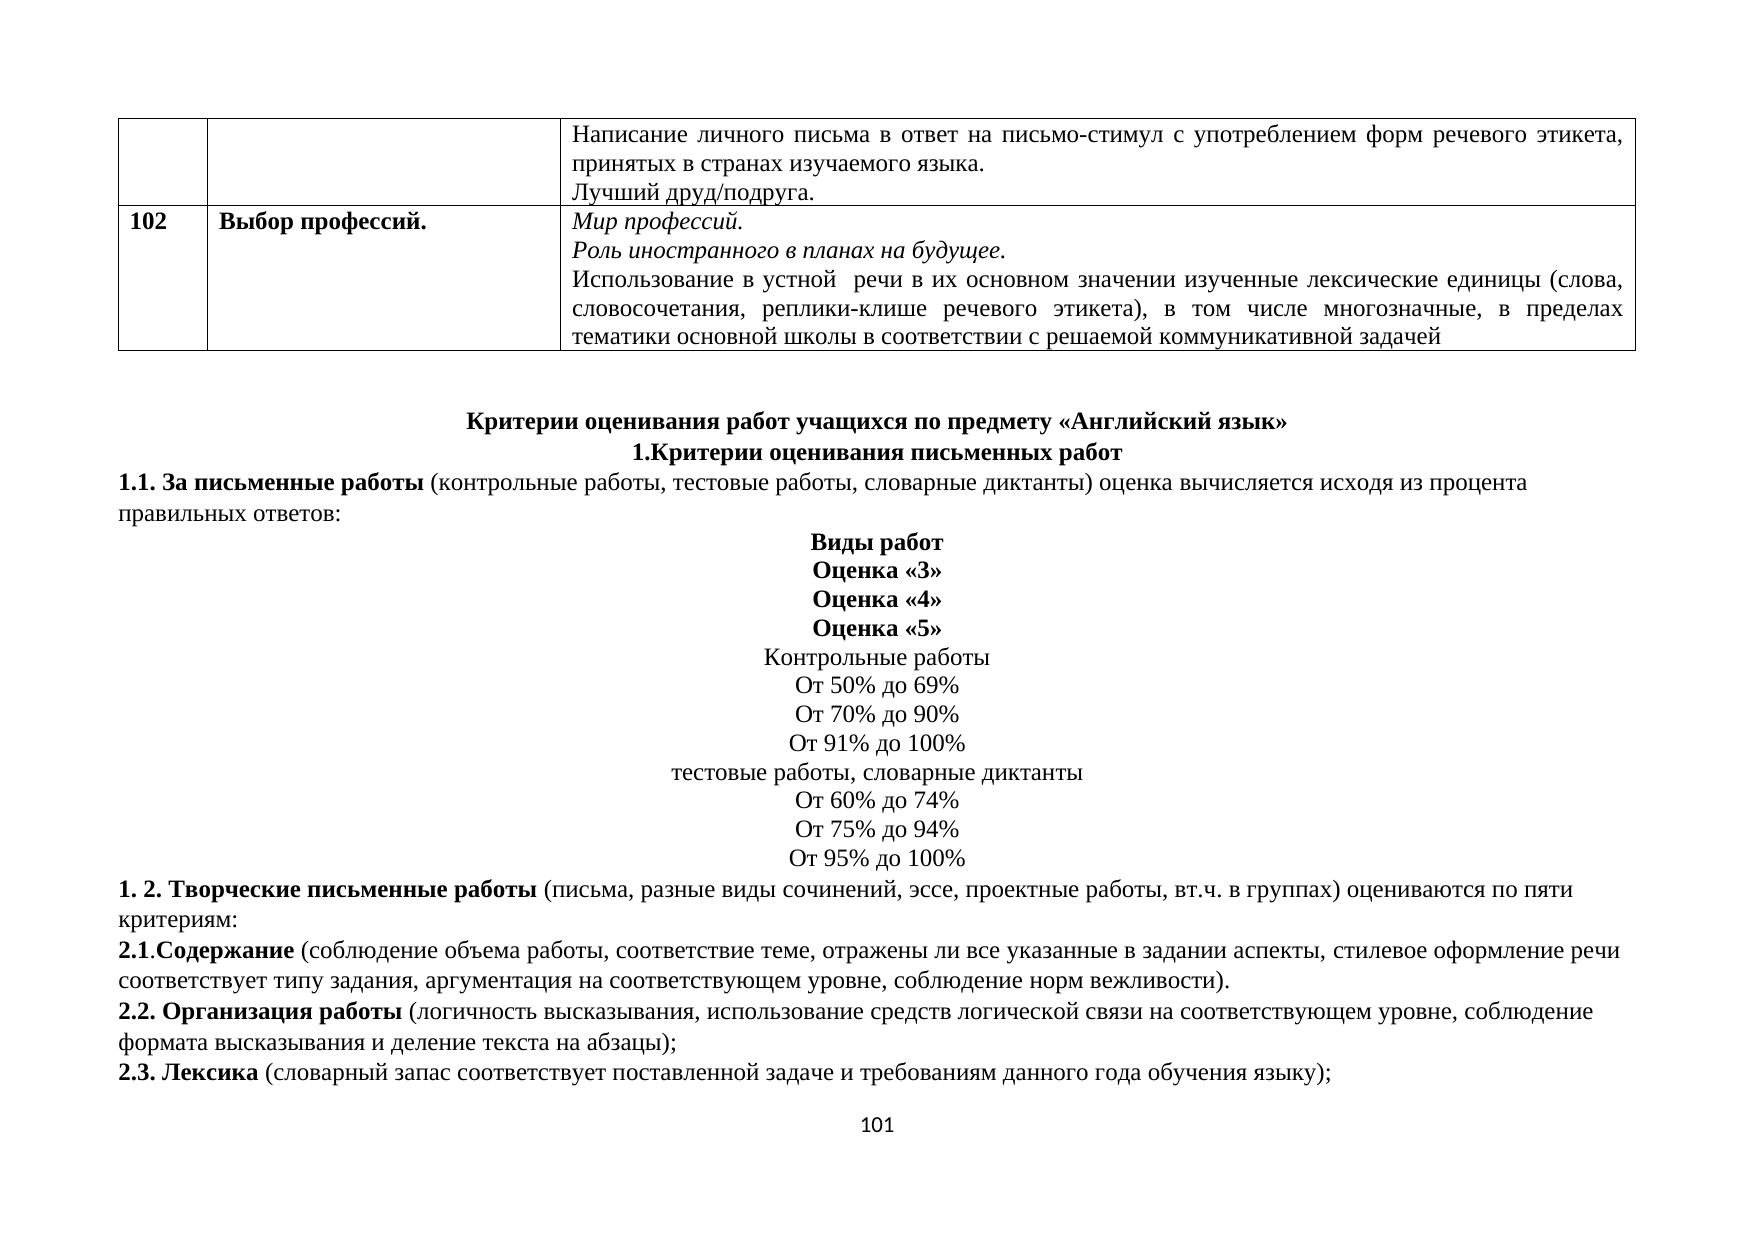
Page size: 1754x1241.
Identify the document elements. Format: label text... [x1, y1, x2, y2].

text Контрольные работы [118, 642, 1636, 671]
text тестовые работы, словарные диктанты [118, 757, 1636, 786]
text Оценка «5» [118, 613, 1636, 642]
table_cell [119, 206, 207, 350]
text 1.1. За письменные работы (контрольные работы, тестовые работы, словарные диктанты) оценка вычисляется исходя из процента правильных ответов: [118, 466, 1636, 527]
text От 50% до 69% [118, 671, 1636, 699]
text От 91% до 100% [118, 728, 1636, 757]
text 2.2. Организация работы (логичность высказывания, использование средств логической связи на соответствующем уровне, соблюдение формата высказывания и деление текста на абзацы); [118, 994, 1636, 1056]
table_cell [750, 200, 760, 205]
text 2.1.Содержание (соблюдение объема работы, соответствие теме, отражены ли все указанные в задании аспекты, стилевое оформление речи соответствует типу задания, аргументация на соответствующем уровне, соблюдение норм вежливости). [118, 933, 1636, 994]
text Критерии оценивания работ учащихся по предмету «Английский язык» [118, 404, 1636, 435]
text От 95% до 100% [118, 843, 1636, 872]
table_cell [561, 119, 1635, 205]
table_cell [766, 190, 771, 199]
text Виды работ [118, 527, 1636, 556]
text Оценка «4» [118, 584, 1636, 613]
text 1. 2. Творческие письменные работы (письма, разные виды сочинений, эссе, проектные работы, вт.ч. в группах) оцениваются по пяти критериям: [118, 872, 1636, 933]
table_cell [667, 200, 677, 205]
text От 75% до 94% [118, 814, 1636, 843]
text 2.3. Лексика (словарный запас соответствует поставленной задаче и требованиям данного года обучения языку); [118, 1056, 1636, 1086]
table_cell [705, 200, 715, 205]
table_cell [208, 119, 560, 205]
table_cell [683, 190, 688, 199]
text От 70% до 90% [118, 699, 1636, 728]
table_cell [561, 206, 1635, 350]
text Оценка «3» [118, 556, 1636, 584]
text От 60% до 74% [118, 786, 1636, 814]
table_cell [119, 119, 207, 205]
text 1.Критерии оценивания письменных работ [118, 435, 1636, 466]
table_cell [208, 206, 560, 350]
